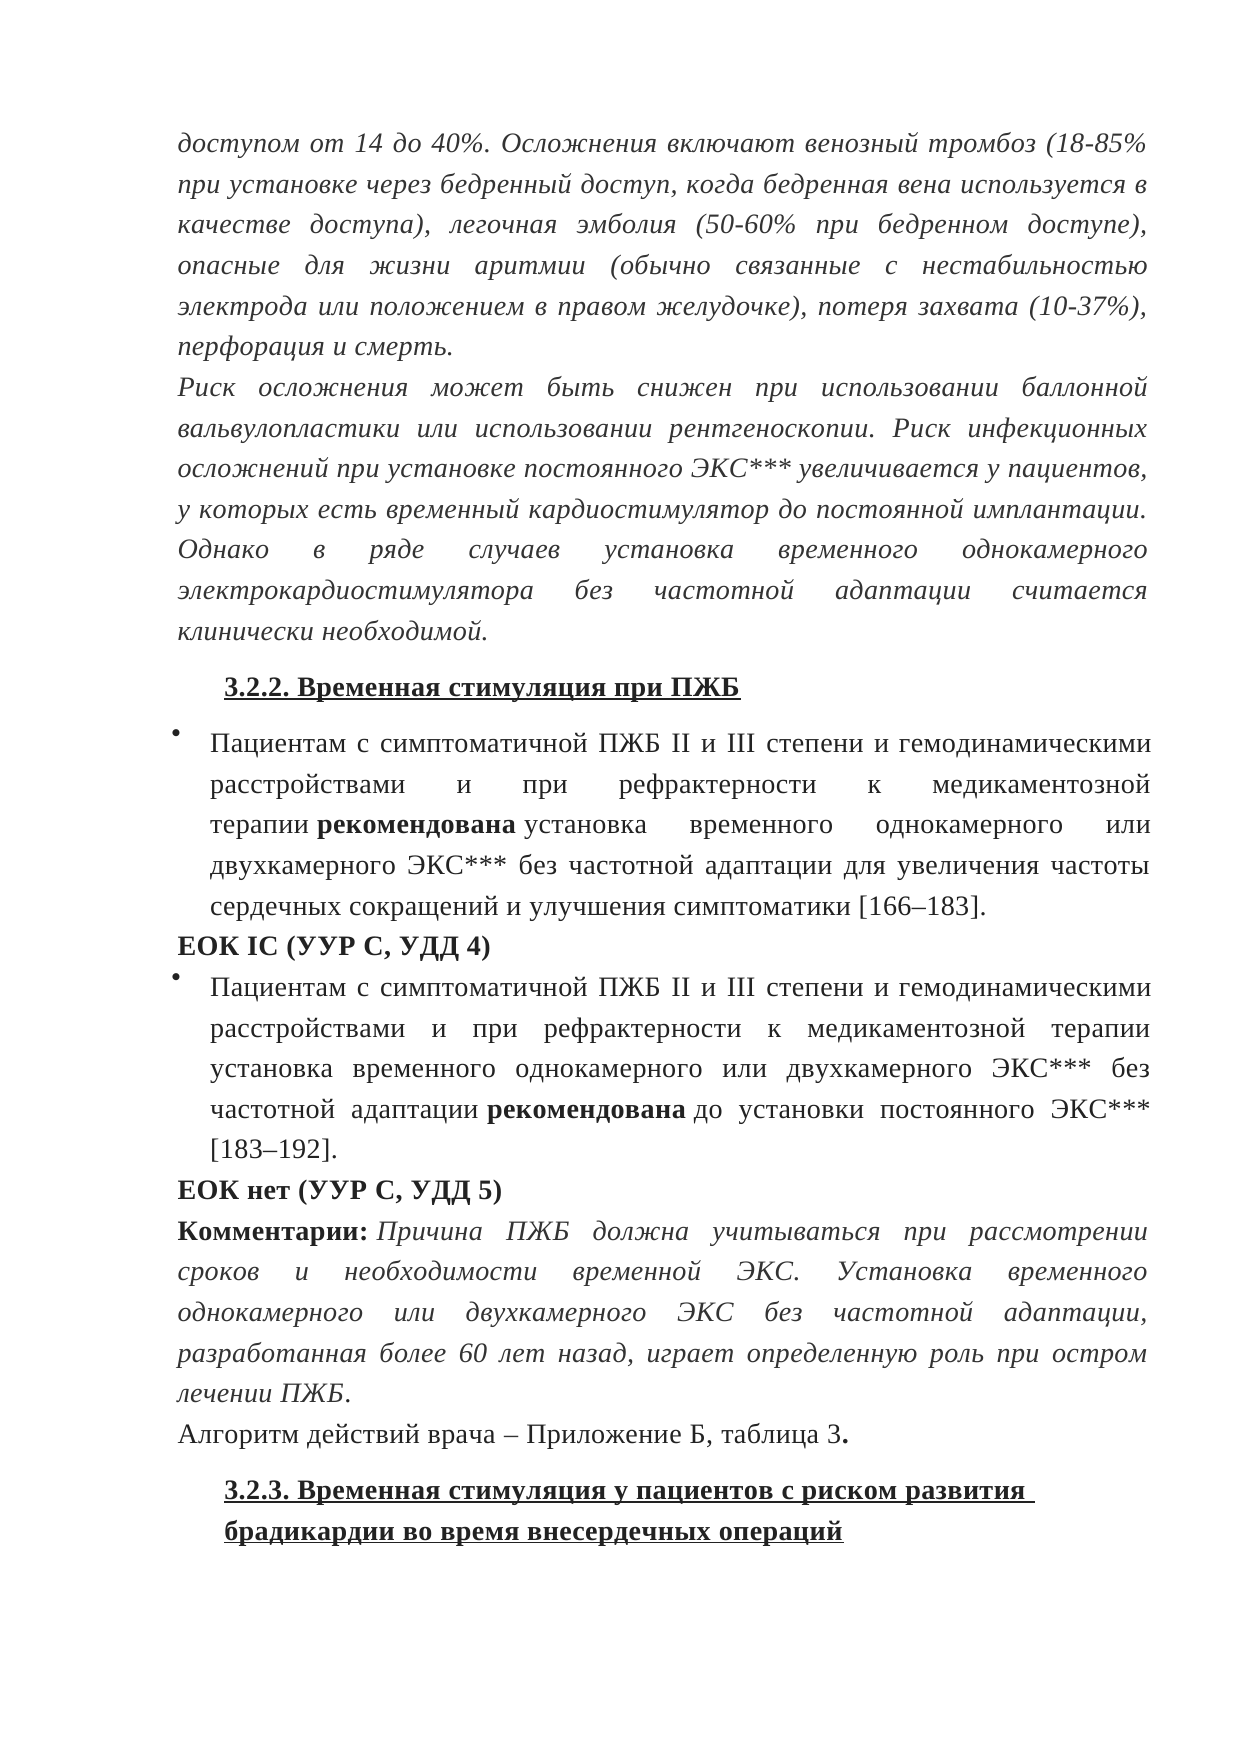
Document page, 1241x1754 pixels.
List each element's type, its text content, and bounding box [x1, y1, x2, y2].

text 3.2.2. Временная стимуляция при ПЖБ [224, 662, 1105, 702]
list Пациентам с симптоматичной ПЖБ ΙΙ и ΙΙΙ степени и гемодинамическими расстройствами и при рефрактерности к медикаментозной терапии установка временного однокамерного или двухкамерного ЭКС*** без частотной адаптации рекомендована до установки постоянного ЭКС*** [183–192]. [172, 962, 1152, 1165]
text 3.2.3. Временная стимуляция у пациентов с риском развития брадикардии во время внесердечных операций [224, 1465, 1105, 1546]
text ЕОК ΙС (УУР С, УДД 4) [177, 921, 1152, 962]
text ЕОК нет (УУР С, УДД 5) [177, 1165, 1152, 1206]
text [177, 118, 1152, 362]
text Комментарии: Причина ПЖБ должна учитываться при рассмотрении сроков и необходимости временной ЭКС. Установка временного однокамерного или двухкамерного ЭКС без частотной адаптации, разработанная более 60 лет назад, играет определенную роль при остром лечении ПЖБ. [177, 1206, 1152, 1409]
text Алгоритм действий врача – Приложение Б, таблица 3. [177, 1409, 1152, 1449]
text Риск осложнения может быть снижен при использовании баллонной вальвулопластики или использовании рентгеноскопии. Риск инфекционных осложнений при установке постоянного ЭКС*** увеличивается у пациентов, у которых есть временный кардиостимулятор до постоянной имплантации. Однако в ряде случаев установка временного однокамерного электрокардиостимулятора без частотной адаптации считается клинически необходимой. [177, 362, 1152, 646]
list Пациентам с симптоматичной ПЖБ ΙΙ и ΙΙΙ степени и гемодинамическими расстройствами и при рефрактерности к медикаментозной терапии рекомендована установка временного однокамерного или двухкамерного ЭКС*** без частотной адаптации для увеличения частоты сердечных сокращений и улучшения симптоматики [166–183]. [172, 718, 1152, 921]
